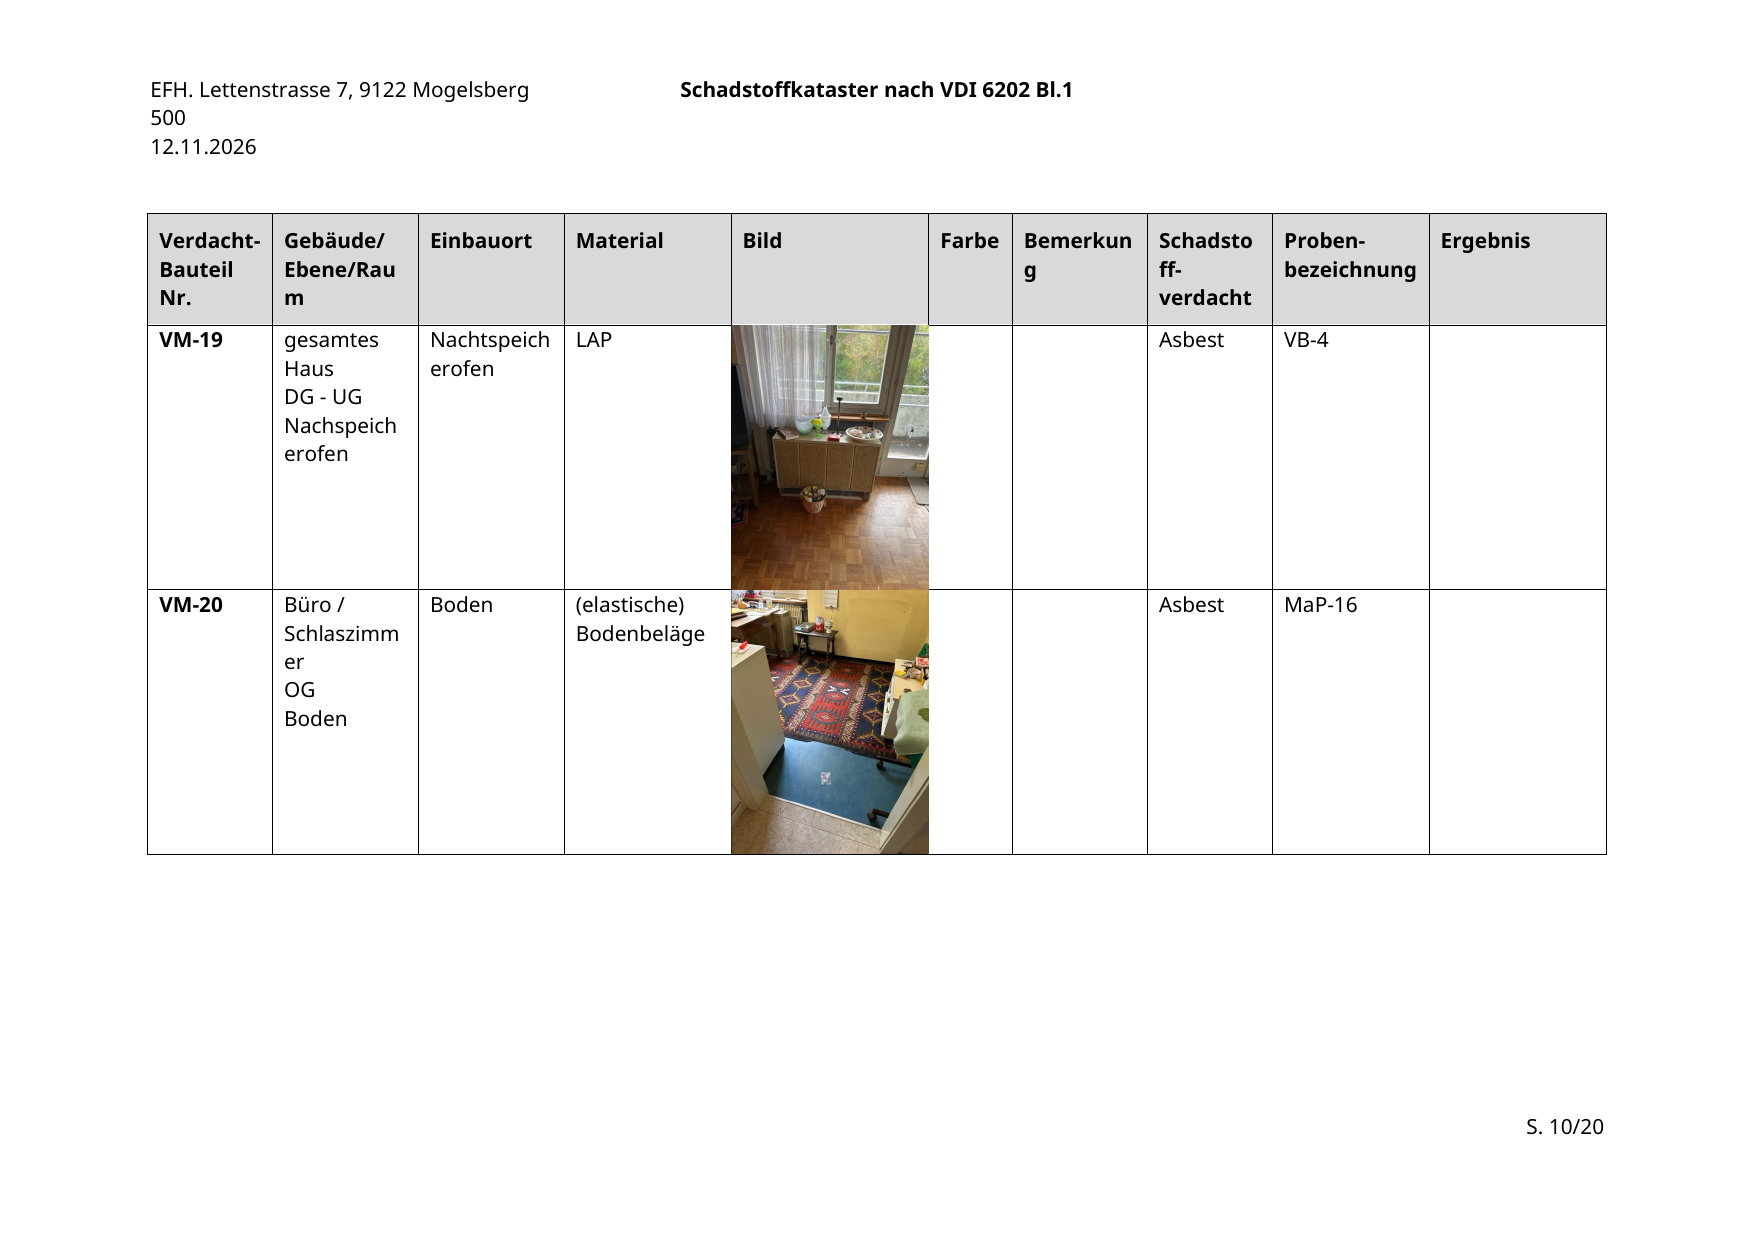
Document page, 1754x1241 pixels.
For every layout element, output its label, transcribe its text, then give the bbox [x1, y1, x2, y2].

table_header Material [565, 214, 731, 324]
table_header Bild [732, 214, 928, 324]
table_cell [1013, 326, 1147, 589]
table_cell gesamtes Haus DG - UG Nachspeicherofen [273, 326, 418, 589]
table_cell VB-4 [1273, 326, 1429, 589]
table_header Ergebnis [1430, 214, 1606, 324]
table_header Einbauort [419, 214, 564, 324]
table_header Schadstoff-verdacht [1148, 214, 1272, 324]
table_cell [1430, 590, 1606, 854]
table_header Bemerkung [1013, 214, 1147, 324]
table_cell (elastische) Bodenbeläge [565, 590, 731, 854]
table_cell [1430, 326, 1606, 589]
table_cell [929, 590, 1012, 854]
table_header Verdacht-Bauteil Nr. [148, 214, 272, 324]
table_cell VM-20 [148, 590, 272, 854]
table_cell Boden [419, 590, 564, 854]
table_cell [1013, 590, 1147, 854]
table_header Gebäude/ Ebene/Raum [273, 214, 418, 324]
table_cell LAP [565, 326, 731, 589]
table_header Proben-bezeichnung [1273, 214, 1429, 324]
table_cell MaP-16 [1273, 590, 1429, 854]
table_cell VM-19 [148, 326, 272, 589]
table_cell Nachtspeicherofen [419, 326, 564, 589]
table_header Farbe [929, 214, 1012, 324]
table_cell Asbest [1148, 326, 1272, 589]
table_cell Asbest [1148, 590, 1272, 854]
table_cell Büro / Schlaszimmer OG Boden [273, 590, 418, 854]
table_cell [929, 326, 1012, 589]
picture [731, 325, 929, 854]
